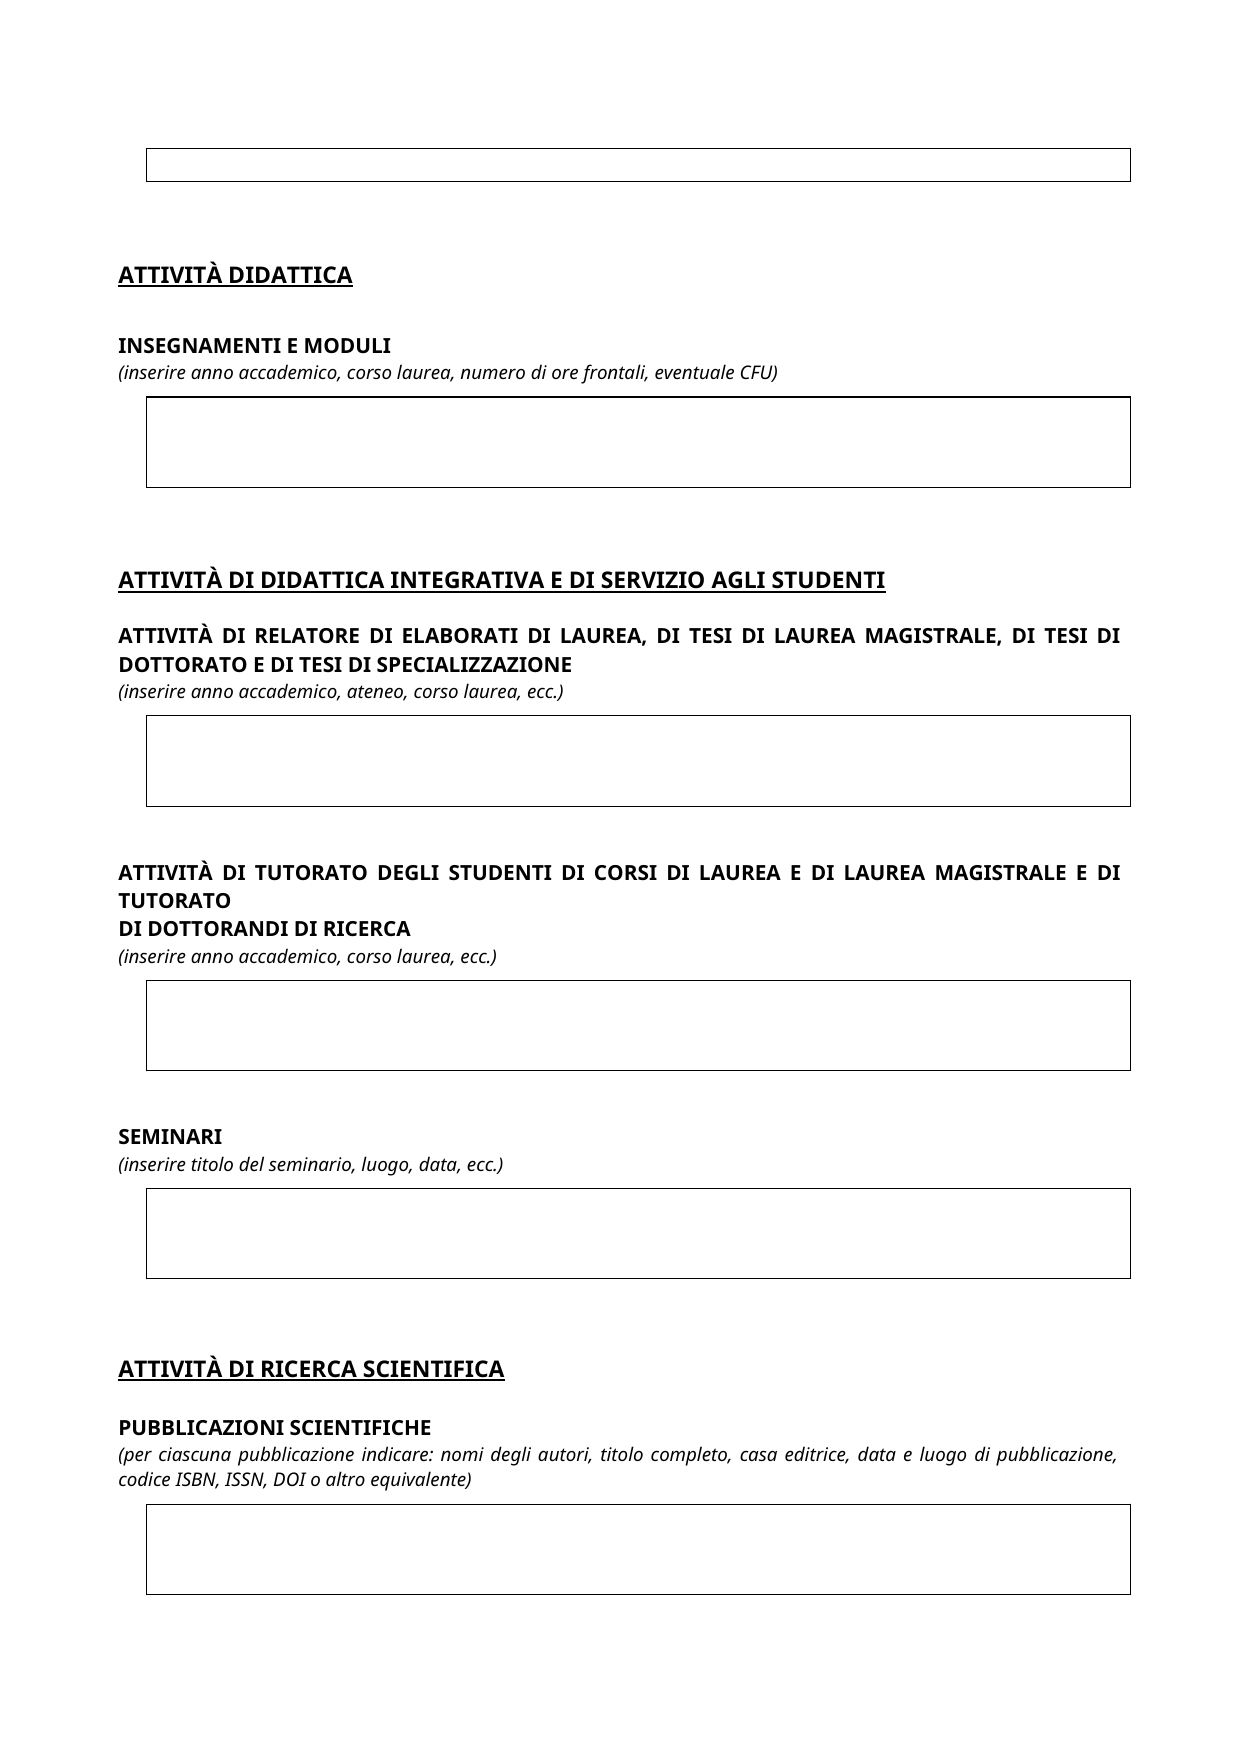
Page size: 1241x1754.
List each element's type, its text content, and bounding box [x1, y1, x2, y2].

text DI DOTTORANDI DI RICERCA [118, 914, 1122, 943]
text (inserire anno accademico, ateneo, corso laurea, ecc.) [118, 678, 1122, 704]
text ATTIVITÀ DI TUTORATO DEGLI STUDENTI DI CORSI DI LAUREA E DI LAUREA MAGISTRALE E DI TUTORATO [118, 858, 1122, 914]
text (inserire anno accademico, corso laurea, ecc.) [118, 943, 1122, 968]
text INSEGNAMENTI E MODULI [118, 331, 1122, 359]
text PUBBLICAZIONI SCIENTIFICHE [118, 1413, 1122, 1441]
text (per ciascuna pubblicazione indicare: nomi degli autori, titolo completo, casa editrice, data e luogo di pubblicazione, codice ISBN, ISSN, DOI o altro equivalente) [118, 1441, 1122, 1492]
text ATTIVITÀ DI RICERCA SCIENTIFICA [118, 1353, 1122, 1384]
text ATTIVITÀ DIDATTICA [118, 259, 1122, 290]
text (inserire anno accademico, corso laurea, numero di ore frontali, eventuale CFU) [118, 359, 1122, 385]
text (inserire titolo del seminario, luogo, data, ecc.) [118, 1151, 1122, 1176]
text ATTIVITÀ DI RELATORE DI ELABORATI DI LAUREA, DI TESI DI LAUREA MAGISTRALE, DI TESI DI DOTTORATO E DI TESI DI SPECIALIZZAZIONE [118, 621, 1122, 678]
text SEMINARI [118, 1122, 1122, 1151]
text ATTIVITÀ DI DIDATTICA INTEGRATIVA E DI SERVIZIO AGLI STUDENTI [118, 564, 1122, 596]
